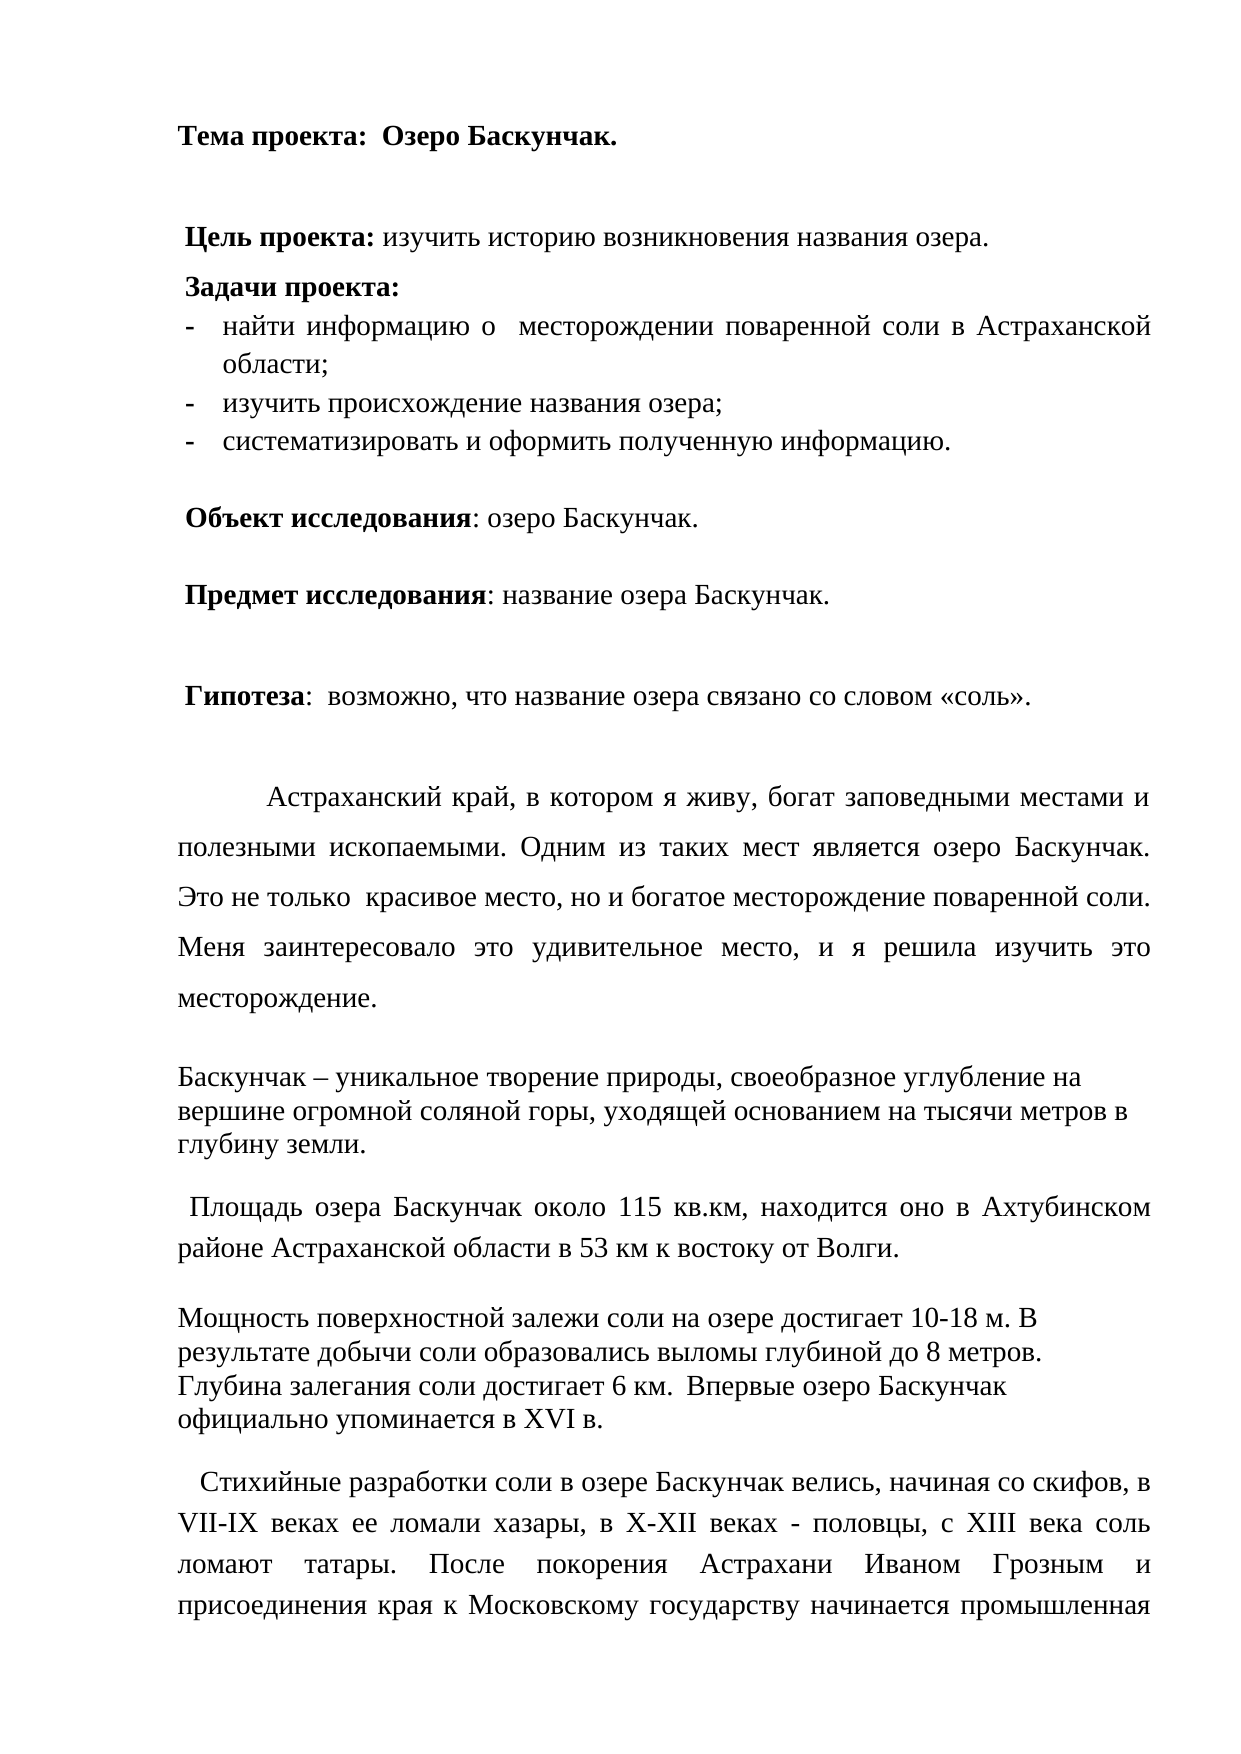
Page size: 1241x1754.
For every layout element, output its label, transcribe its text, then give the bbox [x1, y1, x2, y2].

text Площадь озера Баскунчак около 115 кв.км, находится оно в Ахтубинском районе Астраханской области в 53 км к востоку от Волги. [177, 1189, 1152, 1266]
text Предмет исследования: название озера Баскунчак. [177, 577, 1152, 611]
text Тема проекта: Озеро Баскунчак. [177, 118, 1152, 152]
text Гипотеза: возможно, что название озера связано со словом «соль». [177, 678, 1152, 712]
text Баскунчак – уникальное творение природы, своеобразное углубление на вершине огромной соляной горы, уходящей основанием на тысячи метров в глубину земли. [177, 1059, 1152, 1160]
list Задачи проекта: [177, 269, 1152, 303]
list систематизировать и оформить полученную информацию. [185, 423, 1152, 457]
text Астраханский край, в котором я живу, богат заповедными местами и полезными ископаемыми. Одним из таких мест является озеро Баскунчак. Это не только красивое место, но и богатое месторождение поваренной соли. Меня заинтересовало это удивительное место, и я решила изучить это месторождение. [177, 779, 1152, 1013]
list изучить происхождение названия озера; [185, 385, 1152, 418]
list Объект исследования: озеро Баскунчак. [185, 500, 1152, 534]
text Цель проекта: изучить историю возникновения названия озера. [177, 219, 1152, 252]
text Мощность поверхностной залежи соли на озере достигает 10-18 м. В результате добычи соли образовались выломы глубиной до 8 метров. Глубина залегания соли достигает 6 км. Впервые озеро Баскунчак официально упоминается в XVI в. [177, 1301, 1152, 1435]
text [177, 1464, 1152, 1623]
list найти информацию о месторождении поваренной соли в Астраханской области; [185, 308, 1152, 380]
